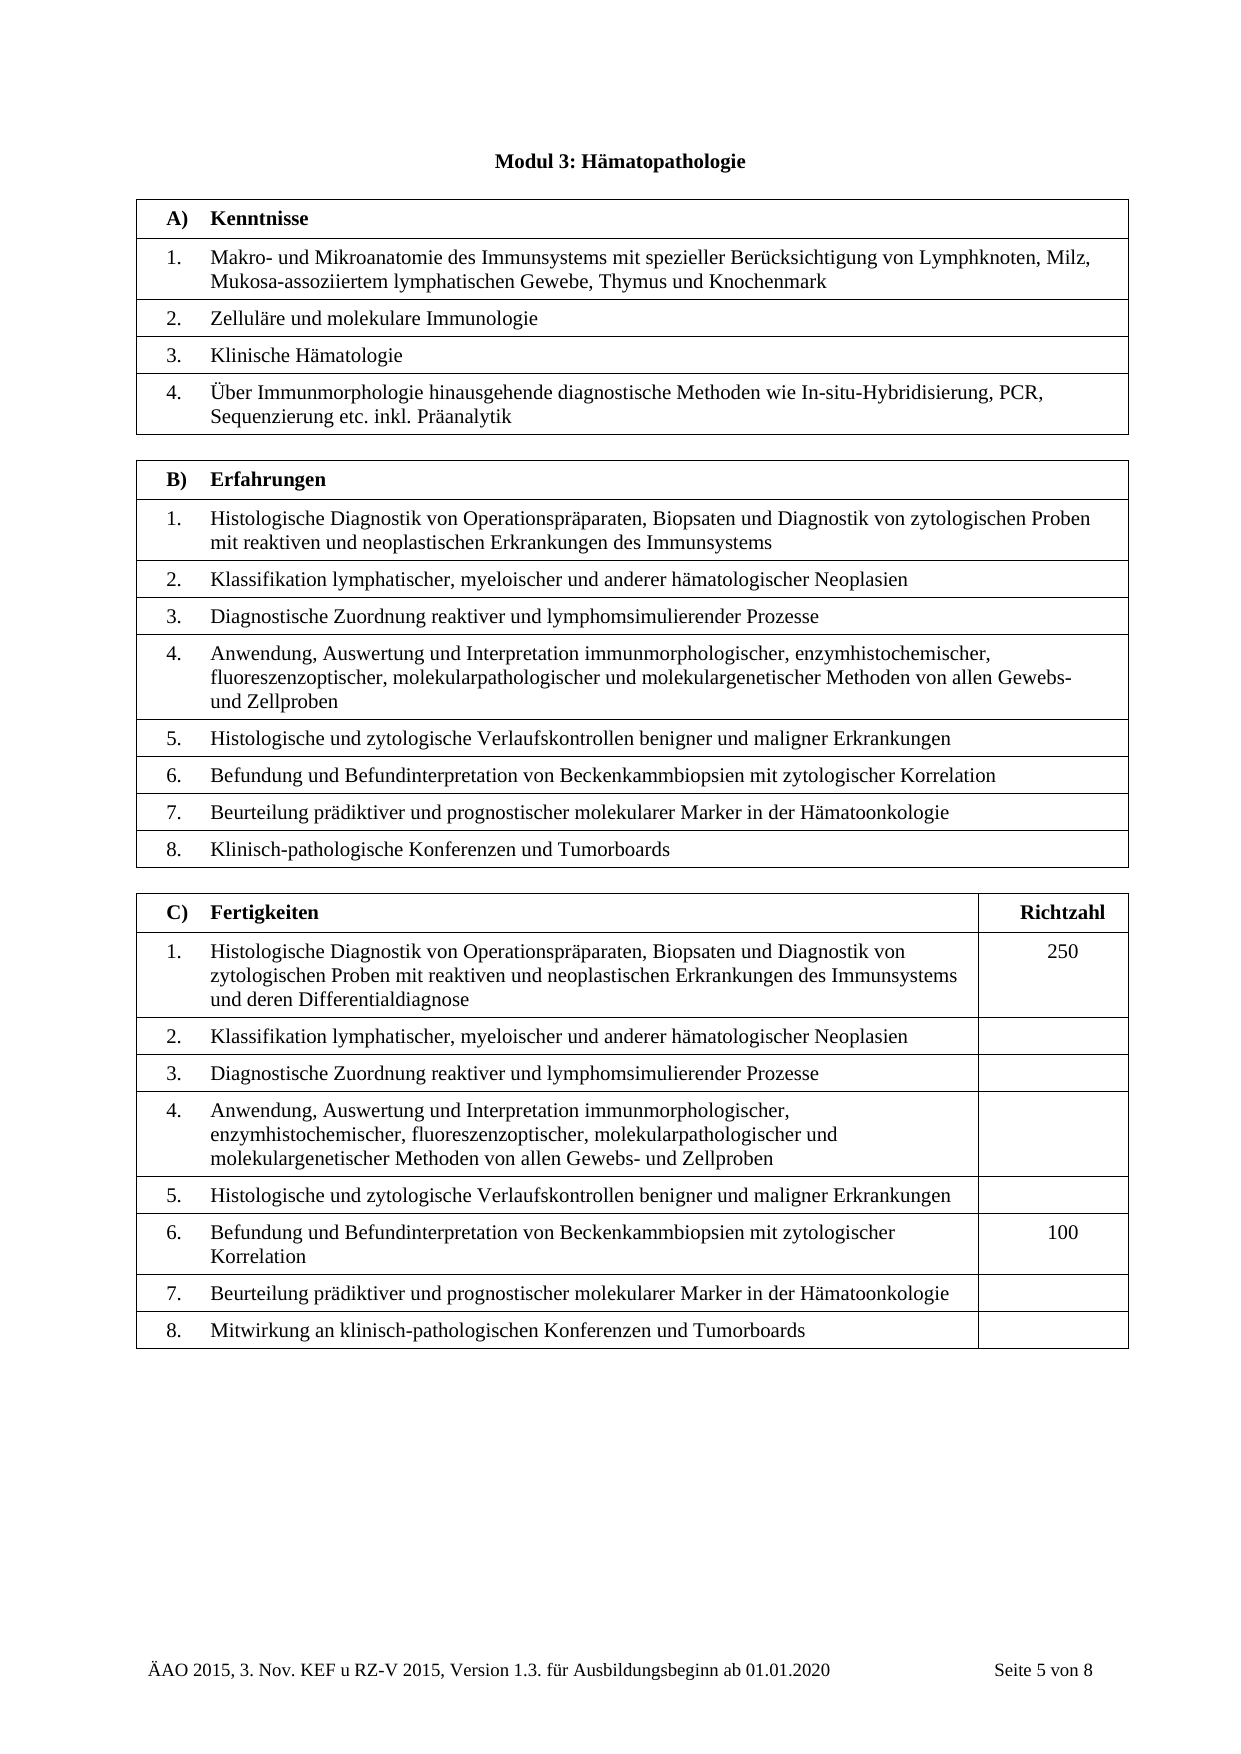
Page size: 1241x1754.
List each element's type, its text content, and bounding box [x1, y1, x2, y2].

table_cell Klinisch-pathologische Konferenzen und Tumorboards [137, 831, 1128, 867]
table_cell [979, 1092, 1128, 1176]
table_header B) Erfahrungen [137, 461, 1128, 499]
table_cell Befundung und Befundinterpretation von Beckenkammbiopsien mit zytologischer Korrelation [137, 1214, 978, 1274]
table_cell [979, 1275, 1128, 1311]
table_cell Diagnostische Zuordnung reaktiver und lymphomsimulierender Prozesse [137, 598, 1128, 634]
table_cell Histologische Diagnostik von Operationspräparaten, Biopsaten und Diagnostik von zytologischen Proben mit reaktiven und neoplastischen Erkrankungen des Immunsystems [137, 500, 1128, 560]
table_cell Histologische und zytologische Verlaufskontrollen benigner und maligner Erkrankungen [137, 720, 1128, 756]
table_cell [979, 1055, 1128, 1091]
table_cell [979, 1312, 1128, 1348]
table_header A) Kenntnisse [137, 200, 1128, 238]
table_cell [979, 1177, 1128, 1213]
table_header C) Fertigkeiten [137, 894, 978, 932]
table_cell Zelluläre und molekulare Immunologie [137, 300, 1128, 336]
text Modul 3: Hämatopathologie [148, 148, 1093, 173]
table_cell Klassifikation lymphatischer, myeloischer und anderer hämatologischer Neoplasien [137, 561, 1128, 597]
table_cell Diagnostische Zuordnung reaktiver und lymphomsimulierender Prozesse [137, 1055, 978, 1091]
table_header Richtzahl [979, 894, 1128, 932]
table_cell Befundung und Befundinterpretation von Beckenkammbiopsien mit zytologischer Korrelation [137, 757, 1128, 793]
table_cell Histologische und zytologische Verlaufskontrollen benigner und maligner Erkrankungen [137, 1177, 978, 1213]
table_cell Klinische Hämatologie [137, 337, 1128, 373]
table_cell Makro- und Mikroanatomie des Immunsystems mit spezieller Berücksichtigung von Lymphknoten, Milz, Mukosa-assoziiertem lymphatischen Gewebe, Thymus und Knochenmark [137, 239, 1128, 299]
table_cell Anwendung, Auswertung und Interpretation immunmorphologischer, enzymhistochemischer, fluoreszenzoptischer, molekularpathologischer und molekulargenetischer Methoden von allen Gewebs- und Zellproben [137, 1092, 978, 1176]
table_cell [979, 1018, 1128, 1054]
table_cell 250 [979, 933, 1128, 1017]
table_cell Anwendung, Auswertung und Interpretation immunmorphologischer, enzymhistochemischer, fluoreszenzoptischer, molekularpathologischer und molekulargenetischer Methoden von allen Gewebs- und Zellproben [137, 635, 1128, 719]
table_cell Mitwirkung an klinisch-pathologischen Konferenzen und Tumorboards [137, 1312, 978, 1348]
table_cell 100 [979, 1214, 1128, 1274]
table_cell Beurteilung prädiktiver und prognostischer molekularer Marker in der Hämatoonkologie [137, 794, 1128, 830]
table_cell Über Immunmorphologie hinausgehende diagnostische Methoden wie In-situ-Hybridisierung, PCR, Sequenzierung etc. inkl. Präanalytik [137, 374, 1128, 434]
table_cell Histologische Diagnostik von Operationspräparaten, Biopsaten und Diagnostik von zytologischen Proben mit reaktiven und neoplastischen Erkrankungen des Immunsystems und deren Differentialdiagnose [137, 933, 978, 1017]
table_cell Klassifikation lymphatischer, myeloischer und anderer hämatologischer Neoplasien [137, 1018, 978, 1054]
table_cell Beurteilung prädiktiver und prognostischer molekularer Marker in der Hämatoonkologie [137, 1275, 978, 1311]
